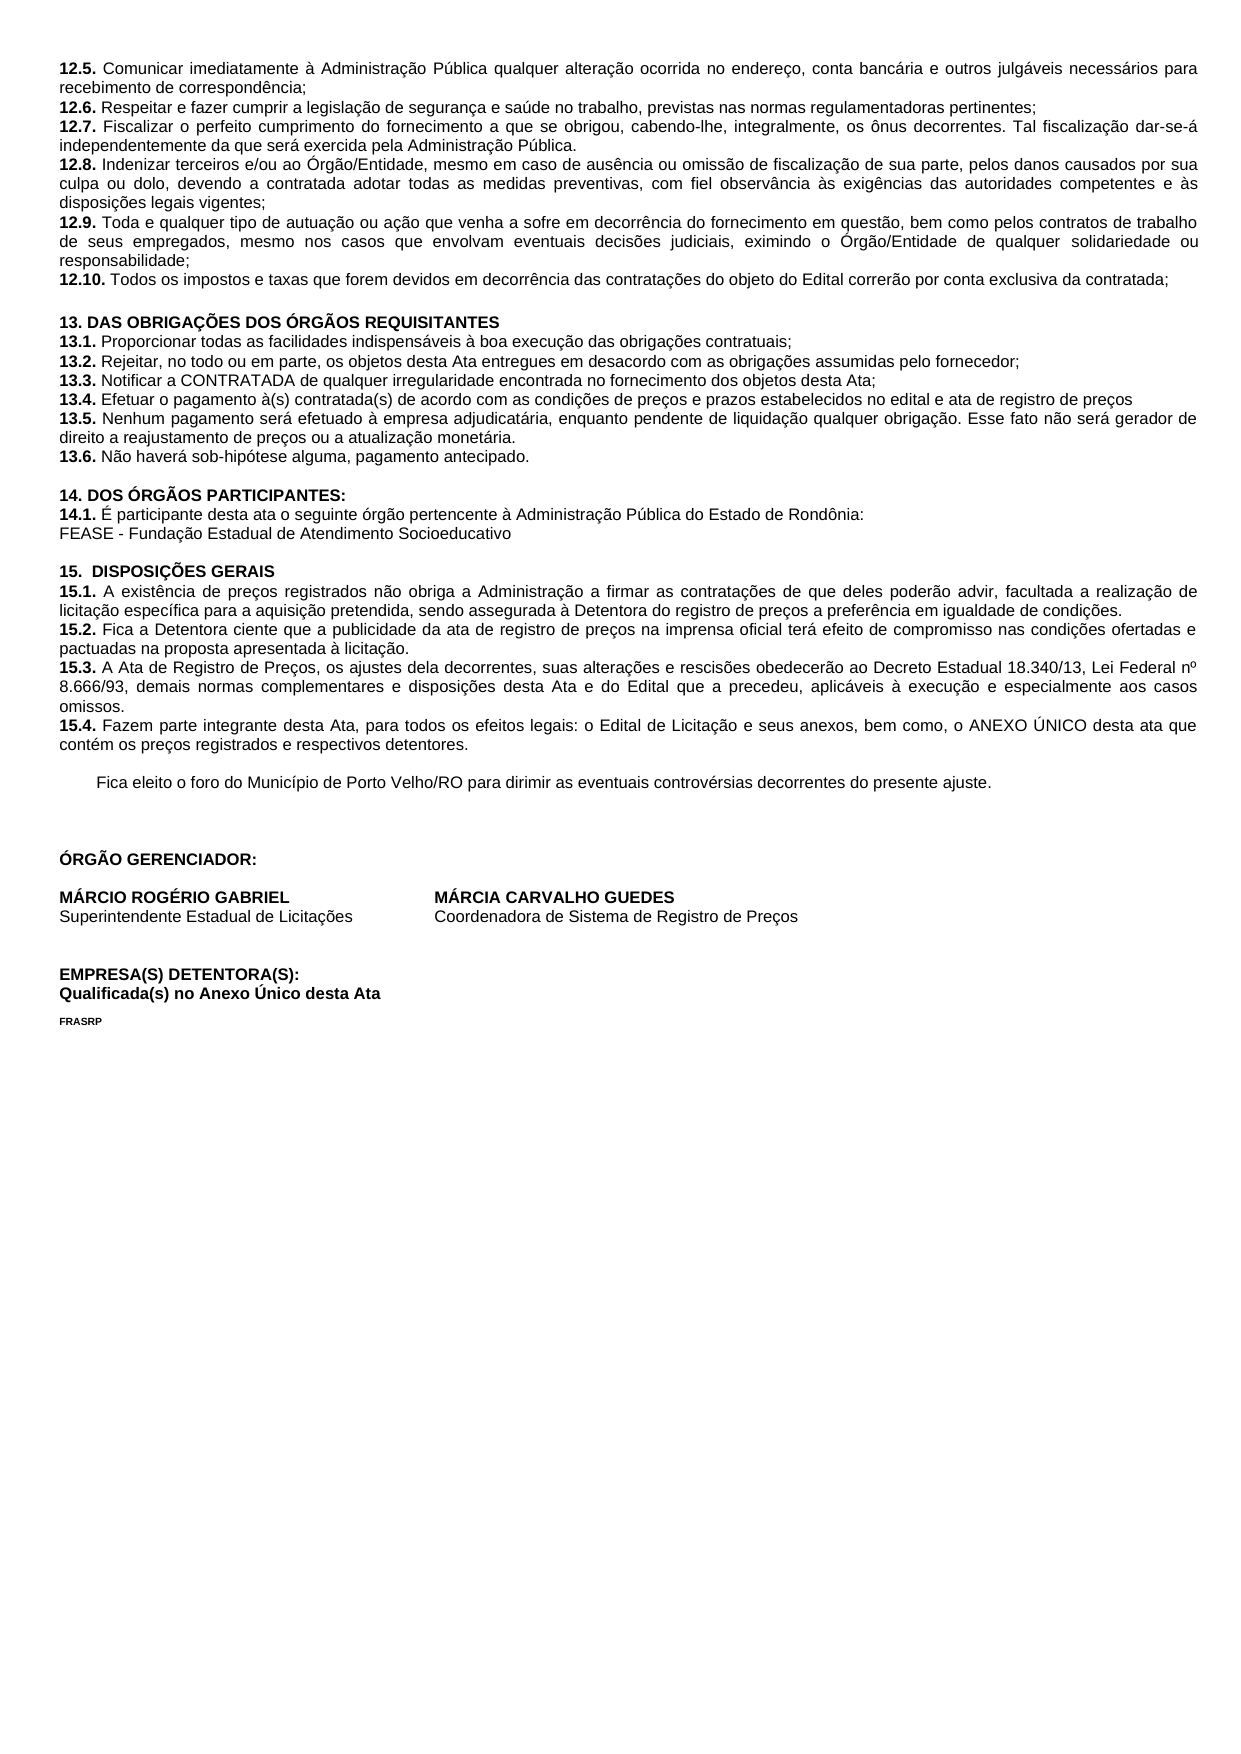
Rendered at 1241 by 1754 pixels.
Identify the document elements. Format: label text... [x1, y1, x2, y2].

text 15.1. A existência de preços registrados não obriga a Administração a firmar as contratações de que deles poderão advir, facultada a realização de licitação específica para a aquisição pretendida, sendo assegurada à Detentora do registro de preços a preferência em igualdade de condições. [59, 581, 1199, 620]
text 13. DAS OBRIGAÇÕES DOS ÓRGÃOS REQUISITANTES [59, 313, 1199, 332]
text 13.2. Rejeitar, no todo ou em parte, os objetos desta Ata entregues em desacordo com as obrigações assumidas pelo fornecedor; [59, 351, 1199, 371]
text Fica eleito o foro do Município de Porto Velho/RO para dirimir as eventuais controvérsias decorrentes do presente ajuste. [59, 773, 1199, 792]
text 12.9. Toda e qualquer tipo de autuação ou ação que venha a sofre em decorrência do fornecimento em questão, bem como pelos contratos de trabalho de seus empregados, mesmo nos casos que envolvam eventuais decisões judiciais, eximindo o Órgão/Entidade de qualquer solidariedade ou responsabilidade; [59, 212, 1199, 270]
text 15. DISPOSIÇÕES GERAIS [59, 562, 1199, 581]
text EMPRESA(S) DETENTORA(S): [59, 965, 1194, 984]
text ÓRGÃO GERENCIADOR: [59, 850, 1194, 869]
text 13.4. Efetuar o pagamento à(s) contratada(s) de acordo com as condições de preços e prazos estabelecidos no edital e ata de registro de preços [59, 390, 1199, 409]
text MÁRCIO ROGÉRIO GABRIEL MÁRCIA CARVALHO GUEDES [59, 888, 1194, 907]
text 13.6. Não haverá sob-hipótese alguma, pagamento antecipado. [59, 447, 1199, 466]
text FEASE - Fundação Estadual de Atendimento Socioeducativo [59, 524, 1199, 543]
text 15.2. Fica a Detentora ciente que a publicidade da ata de registro de preços na imprensa oficial terá efeito de compromisso nas condições ofertadas e pactuadas na proposta apresentada à licitação. [59, 620, 1199, 658]
text 14. DOS ÓRGÃOS PARTICIPANTES: [59, 486, 1194, 505]
text 15.4. Fazem parte integrante desta Ata, para todos os efeitos legais: o Edital de Licitação e seus anexos, bem como, o ANEXO ÚNICO desta ata que contém os preços registrados e respectivos detentores. [59, 716, 1199, 754]
text 12.7. Fiscalizar o perfeito cumprimento do fornecimento a que se obrigou, cabendo-lhe, integralmente, os ônus decorrentes. Tal fiscalização dar-se-á independentemente da que será exercida pela Administração Pública. [59, 117, 1199, 155]
text Qualificada(s) no Anexo Único desta Ata [59, 984, 1194, 1003]
text 12.10. Todos os impostos e taxas que forem devidos em decorrência das contratações do objeto do Edital correrão por conta exclusiva da contratada; [59, 270, 1199, 289]
text 15.3. A Ata de Registro de Preços, os ajustes dela decorrentes, suas alterações e rescisões obedecerão ao Decreto Estadual 18.340/13, Lei Federal nº 8.666/93, demais normas complementares e disposições desta Ata e do Edital que a precedeu, aplicáveis à execução e especialmente aos casos omissos. [59, 658, 1199, 716]
text 13.5. Nenhum pagamento será efetuado à empresa adjudicatária, enquanto pendente de liquidação qualquer obrigação. Esse fato não será gerador de direito a reajustamento de preços ou a atualização monetária. [59, 409, 1199, 447]
text 12.6. Respeitar e fazer cumprir a legislação de segurança e saúde no trabalho, previstas nas normas regulamentadoras pertinentes; [59, 97, 1199, 117]
text 12.8. Indenizar terceiros e/ou ao Órgão/Entidade, mesmo em caso de ausência ou omissão de fiscalização de sua parte, pelos danos causados por sua culpa ou dolo, devendo a contratada adotar todas as medidas preventivas, com fiel observância às exigências das autoridades competentes e às disposições legais vigentes; [59, 155, 1199, 212]
text 14.1. É participante desta ata o seguinte órgão pertencente à Administração Pública do Estado de Rondônia: [59, 505, 1194, 524]
text 12.5. Comunicar imediatamente à Administração Pública qualquer alteração ocorrida no endereço, conta bancária e outros julgáveis necessários para recebimento de correspondência; [59, 59, 1199, 97]
text Superintendente Estadual de Licitações Coordenadora de Sistema de Registro de Preços [59, 907, 1194, 926]
text 13.3. Notificar a CONTRATADA de qualquer irregularidade encontrada no fornecimento dos objetos desta Ata; [59, 371, 1199, 390]
text 13.1. Proporcionar todas as facilidades indispensáveis à boa execução das obrigações contratuais; [59, 332, 1199, 351]
